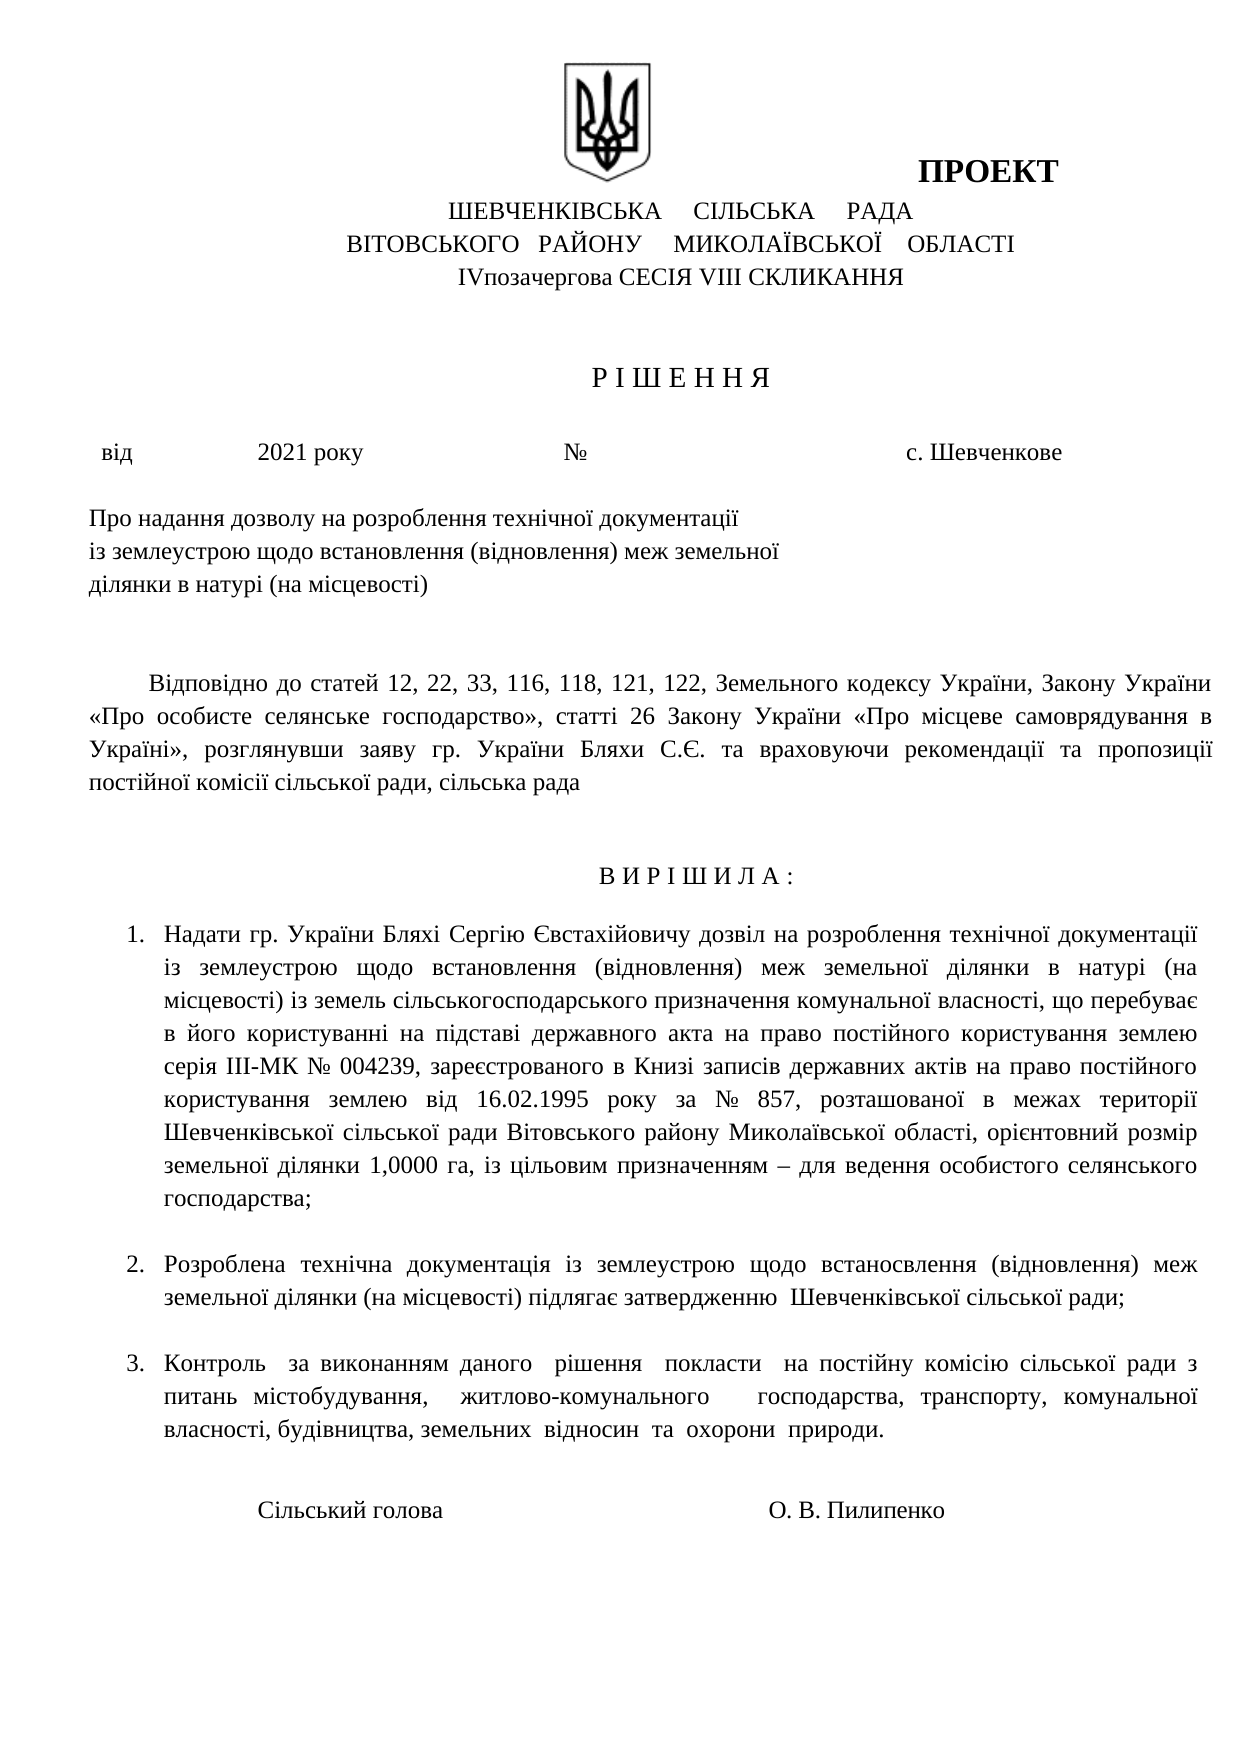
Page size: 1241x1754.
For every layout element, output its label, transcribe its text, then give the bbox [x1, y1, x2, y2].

list Надати гр. України Бляхі Сергію Євстахійовичу дозвіл на розроблення технічної документації із землеустрою щодо встановлення (відновлення) меж земельної ділянки в натурі (на місцевості) із земель сільськогосподарського призначення комунальної власності, що перебуває в його користуванні на підставі державного акта на право постійного користування землею серія ІІІ-МК № 004239, зареєстрованого в Книзі записів державних актів на право постійного користування землею від 16.02.1995 року за № 857, розташованої в межах території Шевченківської сільської ради Вітовського району Миколаївської області, орієнтовний розмір земельної ділянки 1,0000 га, із цільовим призначенням – для ведення особистого селянського господарства; [126, 919, 1198, 1212]
text Відповідно до статей 12, 22, 33, 116, 118, 121, 122, Земельного кодексу України, Закону України «Про особисте селянське господарство», статті 26 Закону України «Про місцеве самоврядування в Україні», розглянувши заяву гр. України Бляхи С.Є. та враховуючи рекомендації та пропозиції постійної комісії сільської ради, сільська рада [89, 668, 1213, 796]
text Сільський голова О. В. Пилипенко [126, 1496, 1214, 1524]
text від 2021 року № с. Шевченкове [89, 437, 1214, 466]
text ділянки в натурі (на місцевості) [89, 569, 1198, 598]
text ВИРІШИЛА: [89, 862, 1214, 890]
text із землеустрою щодо встановлення (відновлення) меж земельної [89, 536, 1198, 565]
list Контроль за виконанням даного рішення покласти на постійну комісію сільської ради з питань містобудування, житлово-комунального господарства, транспорту, комунальної власності, будівництва, земельних відносин та охорони природи. [126, 1348, 1198, 1443]
text Р І Ш Е Н Н Я [148, 360, 1214, 393]
text ШЕВЧЕНКІВСЬКА СІЛЬСЬКА РАДА ВІТОВСЬКОГО РАЙОНУ МИКОЛАЇВСЬКОЇ ОБЛАСТІ ІVпозачергова СЕСІЯ VІІІ СКЛИКАННЯ [148, 196, 1214, 291]
picture [563, 62, 652, 183]
text Про надання дозволу на розроблення технічної документації [89, 503, 1198, 532]
text ПРОЕКТ [89, 62, 1214, 190]
list Розроблена технічна документація із землеустрою щодо встаносвлення (відновлення) меж земельної ділянки (на місцевості) підлягає затвердженню Шевченківської сільської ради; [126, 1249, 1198, 1311]
